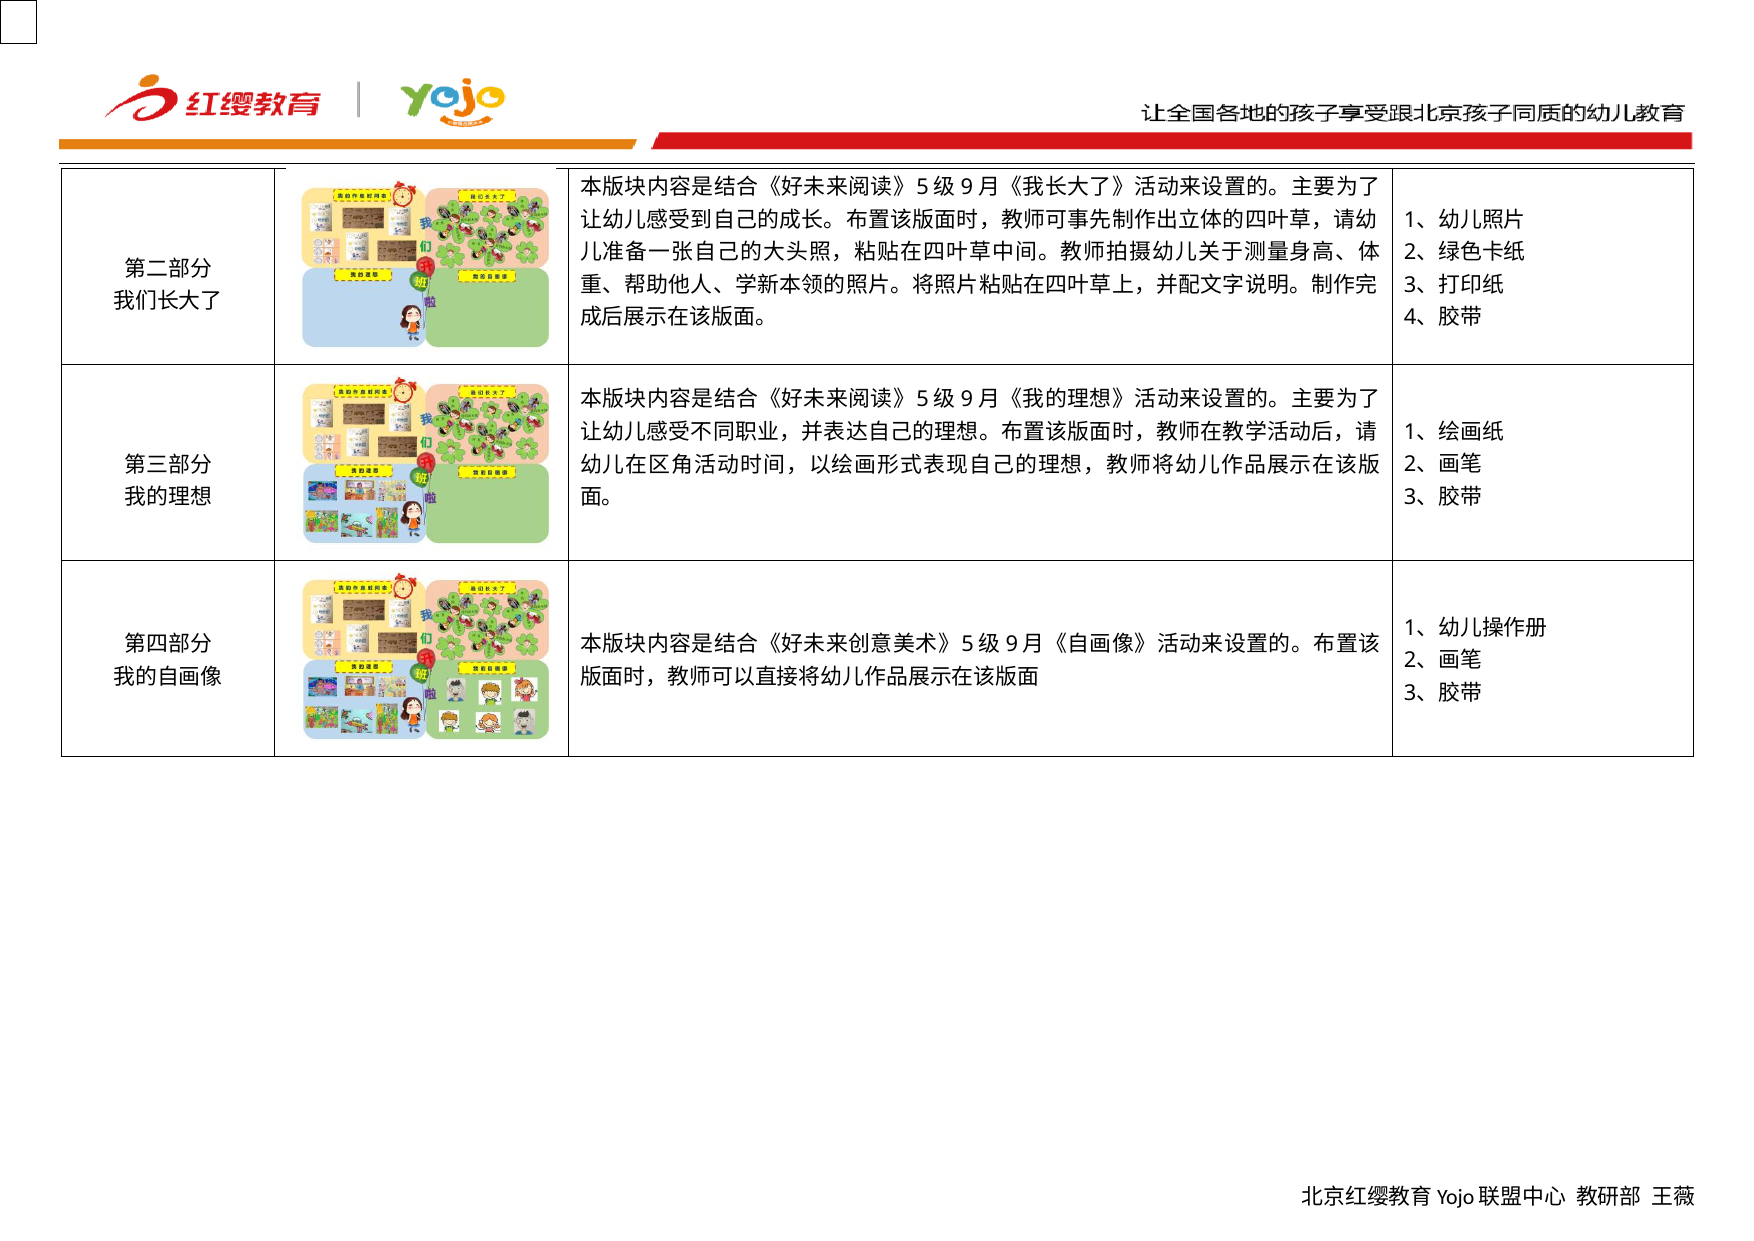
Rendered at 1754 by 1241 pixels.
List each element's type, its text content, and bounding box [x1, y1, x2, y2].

table_cell 绘画纸 画笔 3、胶带 [1393, 365, 1693, 560]
picture [59, 52, 1693, 156]
table_cell 第二部分 我们长大了 [62, 169, 274, 364]
table_cell 第四部分 我的自画像 [62, 561, 274, 756]
table_cell [275, 561, 568, 756]
table_cell [275, 169, 568, 364]
picture [286, 168, 557, 360]
table_cell 本版块内容是结合《好未来阅读》5级9月《我的理想》活动来设置的。主要为了让幼儿感受不同职业，并表达自己的理想。布置该版面时，教师在教学活动后，请幼儿在区角活动时间，以绘画形式表现自己的理想，教师将幼儿作品展示在该版面。 [569, 365, 1392, 560]
picture [286, 561, 557, 752]
table_cell 幼儿照片 绿色卡纸 3、打印纸 4、胶带 [1393, 169, 1693, 364]
table_cell 第三部分 我的理想 [62, 365, 274, 560]
table_header [1, 1, 36, 43]
table_cell [275, 365, 568, 560]
picture [286, 365, 557, 556]
table_cell 幼儿操作册 画笔 3、胶带 [1393, 561, 1693, 756]
table_cell 本版块内容是结合《好未来阅读》5级9月《我长大了》活动来设置的。主要为了让幼儿感受到自己的成长。布置该版面时，教师可事先制作出立体的四叶草，请幼儿准备一张自己的大头照，粘贴在四叶草中间。教师拍摄幼儿关于测量身高、体重、帮助他人、学新本领的照片。将照片粘贴在四叶草上，并配文字说明。制作完成后展示在该版面。 [569, 169, 1392, 364]
table_cell 本版块内容是结合《好未来创意美术》5级9月《自画像》活动来设置的。布置该版面时，教师可以直接将幼儿作品展示在该版面 [569, 561, 1392, 756]
